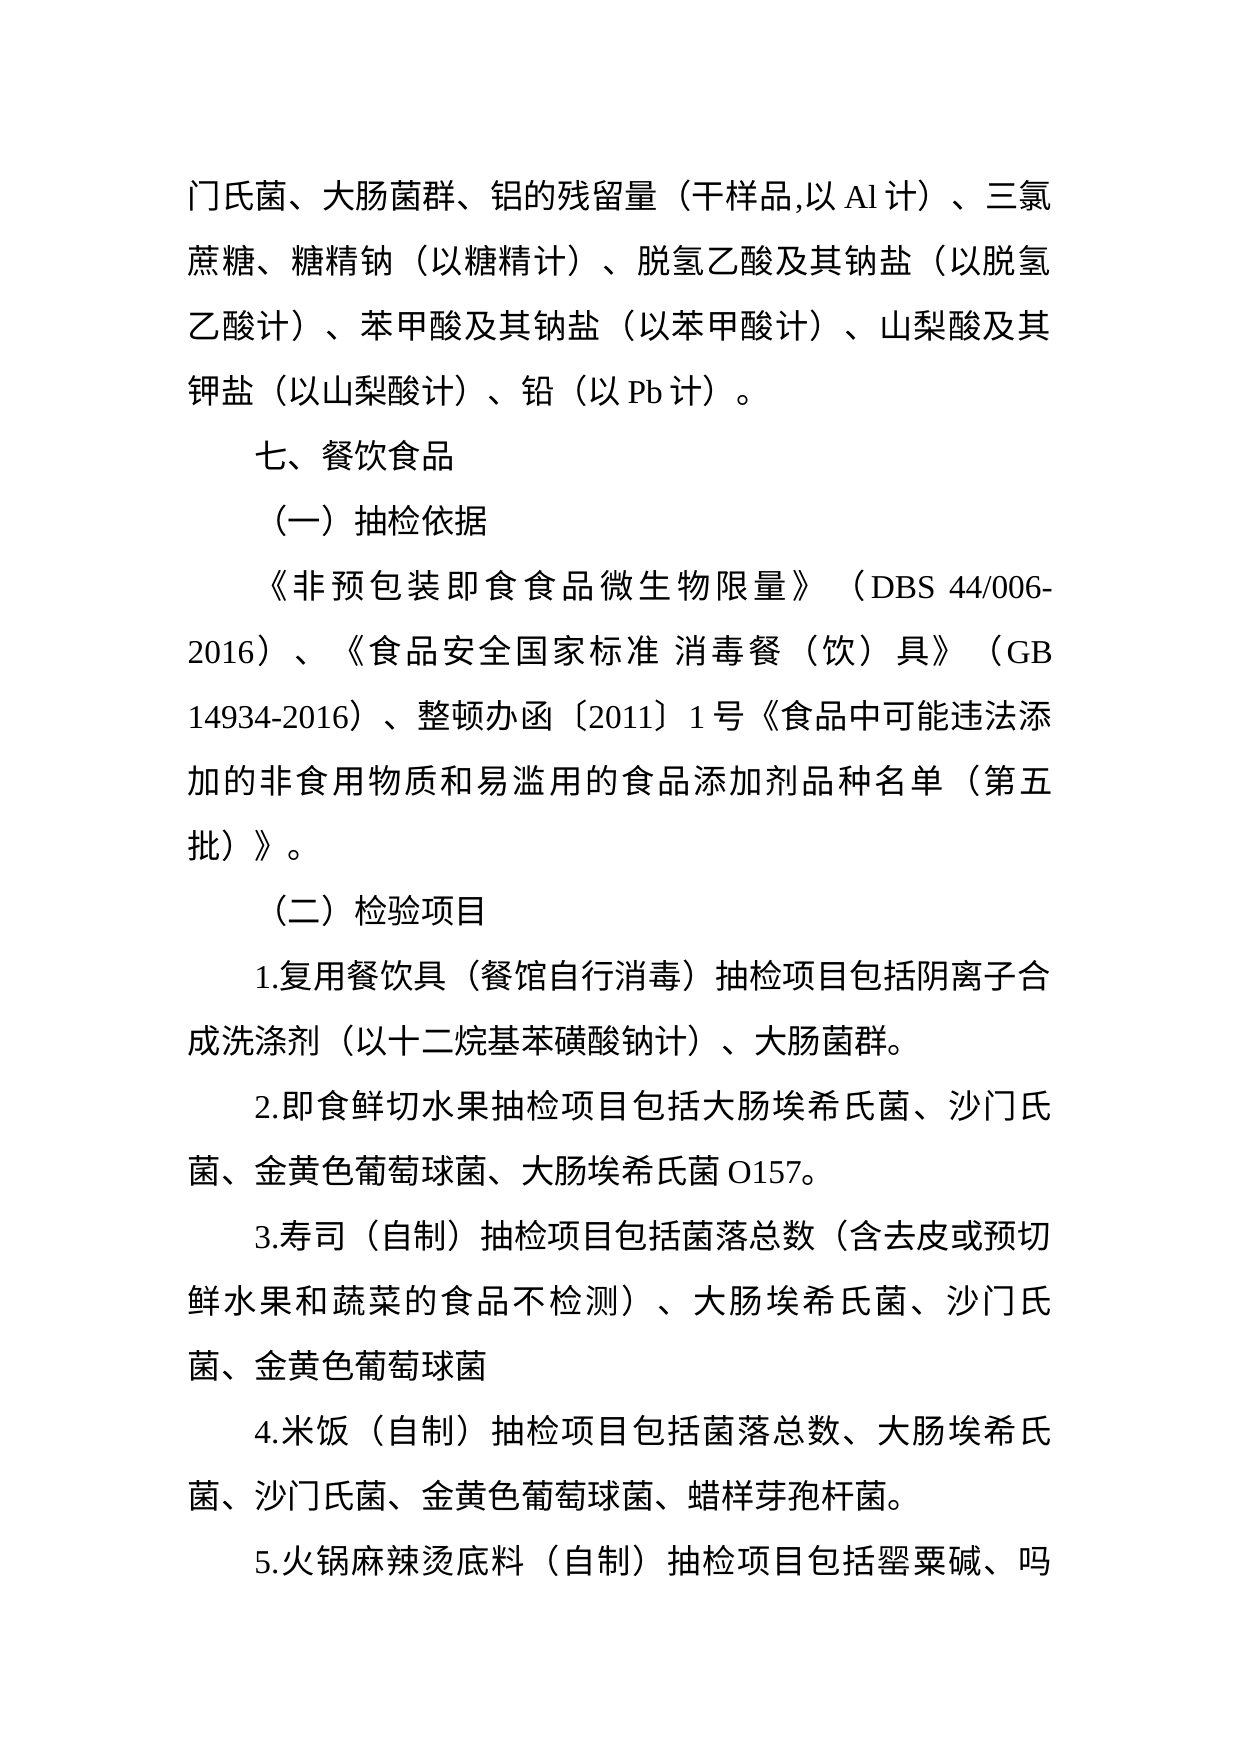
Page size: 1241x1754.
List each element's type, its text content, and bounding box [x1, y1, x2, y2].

list 七、餐饮食品 [187, 422, 1053, 487]
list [187, 162, 1053, 422]
text （二）检验项目 [187, 877, 1053, 942]
list 1.复用餐饮具（餐馆自行消毒）抽检项目包括阴离子合成洗涤剂（以十二烷基苯磺酸钠计）、大肠菌群。 [187, 942, 1053, 1072]
list 3.寿司（自制）抽检项目包括菌落总数（含去皮或预切鲜水果和蔬菜的食品不检测）、大肠埃希氏菌、沙门氏菌、金黄色葡萄球菌 [187, 1202, 1053, 1397]
list 《非预包装即食食品微生物限量》（DBS 44/006-2016）、《食品安全国家标准 消毒餐（饮）具》（GB 14934-2016）、整顿办函〔2011〕1号《食品中可能违法添加的非食用物质和易滥用的食品添加剂品种名单（第五批）》。 [187, 552, 1053, 877]
list 2.即食鲜切水果抽检项目包括大肠埃希氏菌、沙门氏菌、金黄色葡萄球菌、大肠埃希氏菌O157。 [187, 1072, 1053, 1202]
list 4.米饭（自制）抽检项目包括菌落总数、大肠埃希氏菌、沙门氏菌、金黄色葡萄球菌、蜡样芽孢杆菌。 [187, 1397, 1053, 1527]
text （一）抽检依据 [254, 487, 1053, 552]
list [187, 1527, 1053, 1592]
